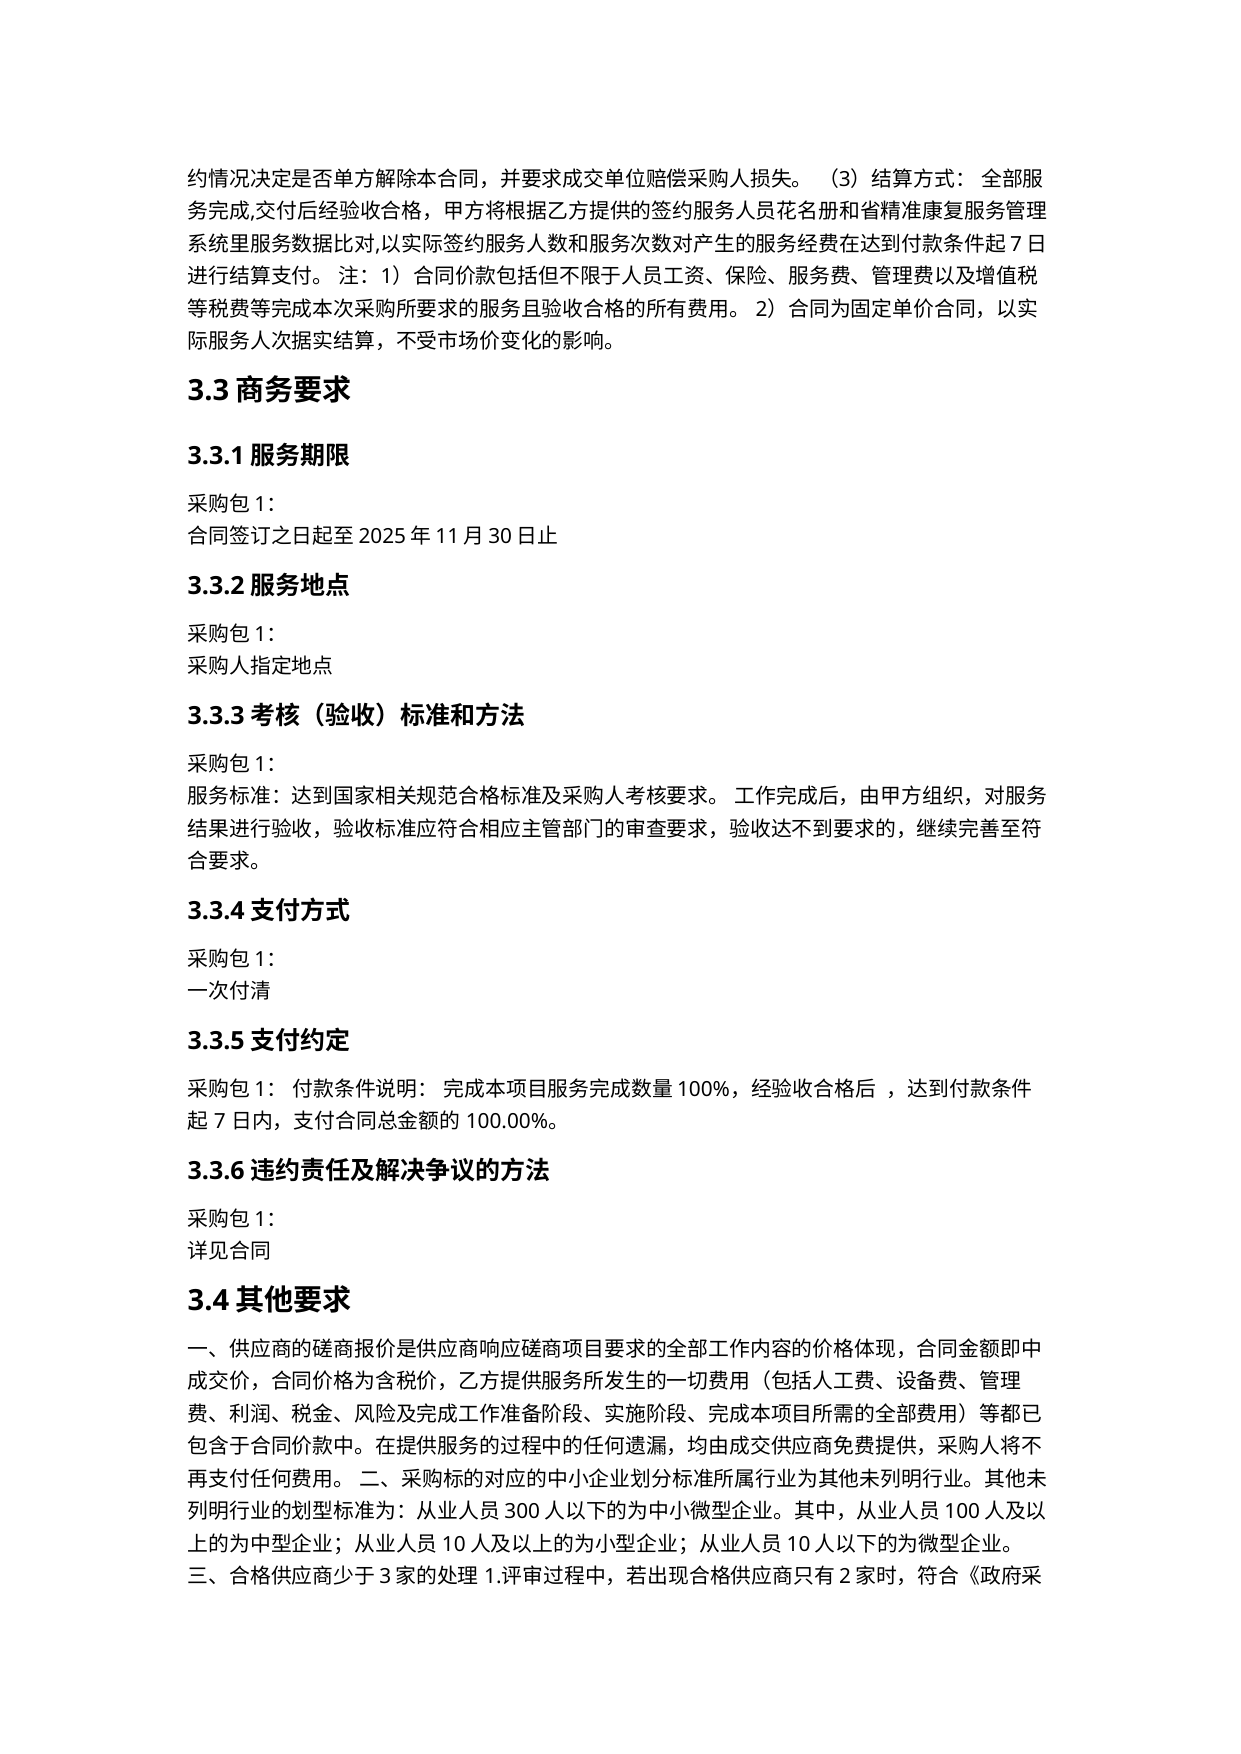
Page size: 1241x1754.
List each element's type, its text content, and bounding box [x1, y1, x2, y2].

text 采购包1： 付款条件说明： 完成本项目服务完成数量100%，经验收合格后 ，达到付款条件起 7 日内，支付合同总金额的 100.00%。 [187, 1072, 1053, 1137]
text 一次付清 [187, 974, 1053, 1007]
text 采购人指定地点 [187, 649, 1053, 682]
text 3.3.1服务期限 [187, 422, 1053, 487]
text 3.3商务要求 [187, 357, 1053, 422]
text 服务标准：达到国家相关规范合格标准及采购人考核要求。 工作完成后，由甲方组织，对服务结果进行验收，验收标准应符合相应主管部门的审查要求，验收达不到要求的，继续完善至符合要求。 [187, 779, 1053, 877]
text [187, 1332, 1053, 1592]
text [187, 162, 1053, 357]
text 3.3.4支付方式 [187, 877, 1053, 942]
text 采购包1： [187, 747, 1053, 779]
text 3.4其他要求 [187, 1267, 1053, 1332]
text 3.3.5支付约定 [187, 1007, 1053, 1072]
text 详见合同 [187, 1234, 1053, 1267]
text 合同签订之日起至2025年11月30日止 [187, 519, 1053, 552]
text 采购包1： [187, 617, 1053, 649]
text 采购包1： [187, 487, 1053, 519]
text 采购包1： [187, 942, 1053, 974]
text 3.3.3考核（验收）标准和方法 [187, 682, 1053, 747]
text 采购包1： [187, 1202, 1053, 1234]
text 3.3.2服务地点 [187, 552, 1053, 617]
text 3.3.6违约责任及解决争议的方法 [187, 1137, 1053, 1202]
